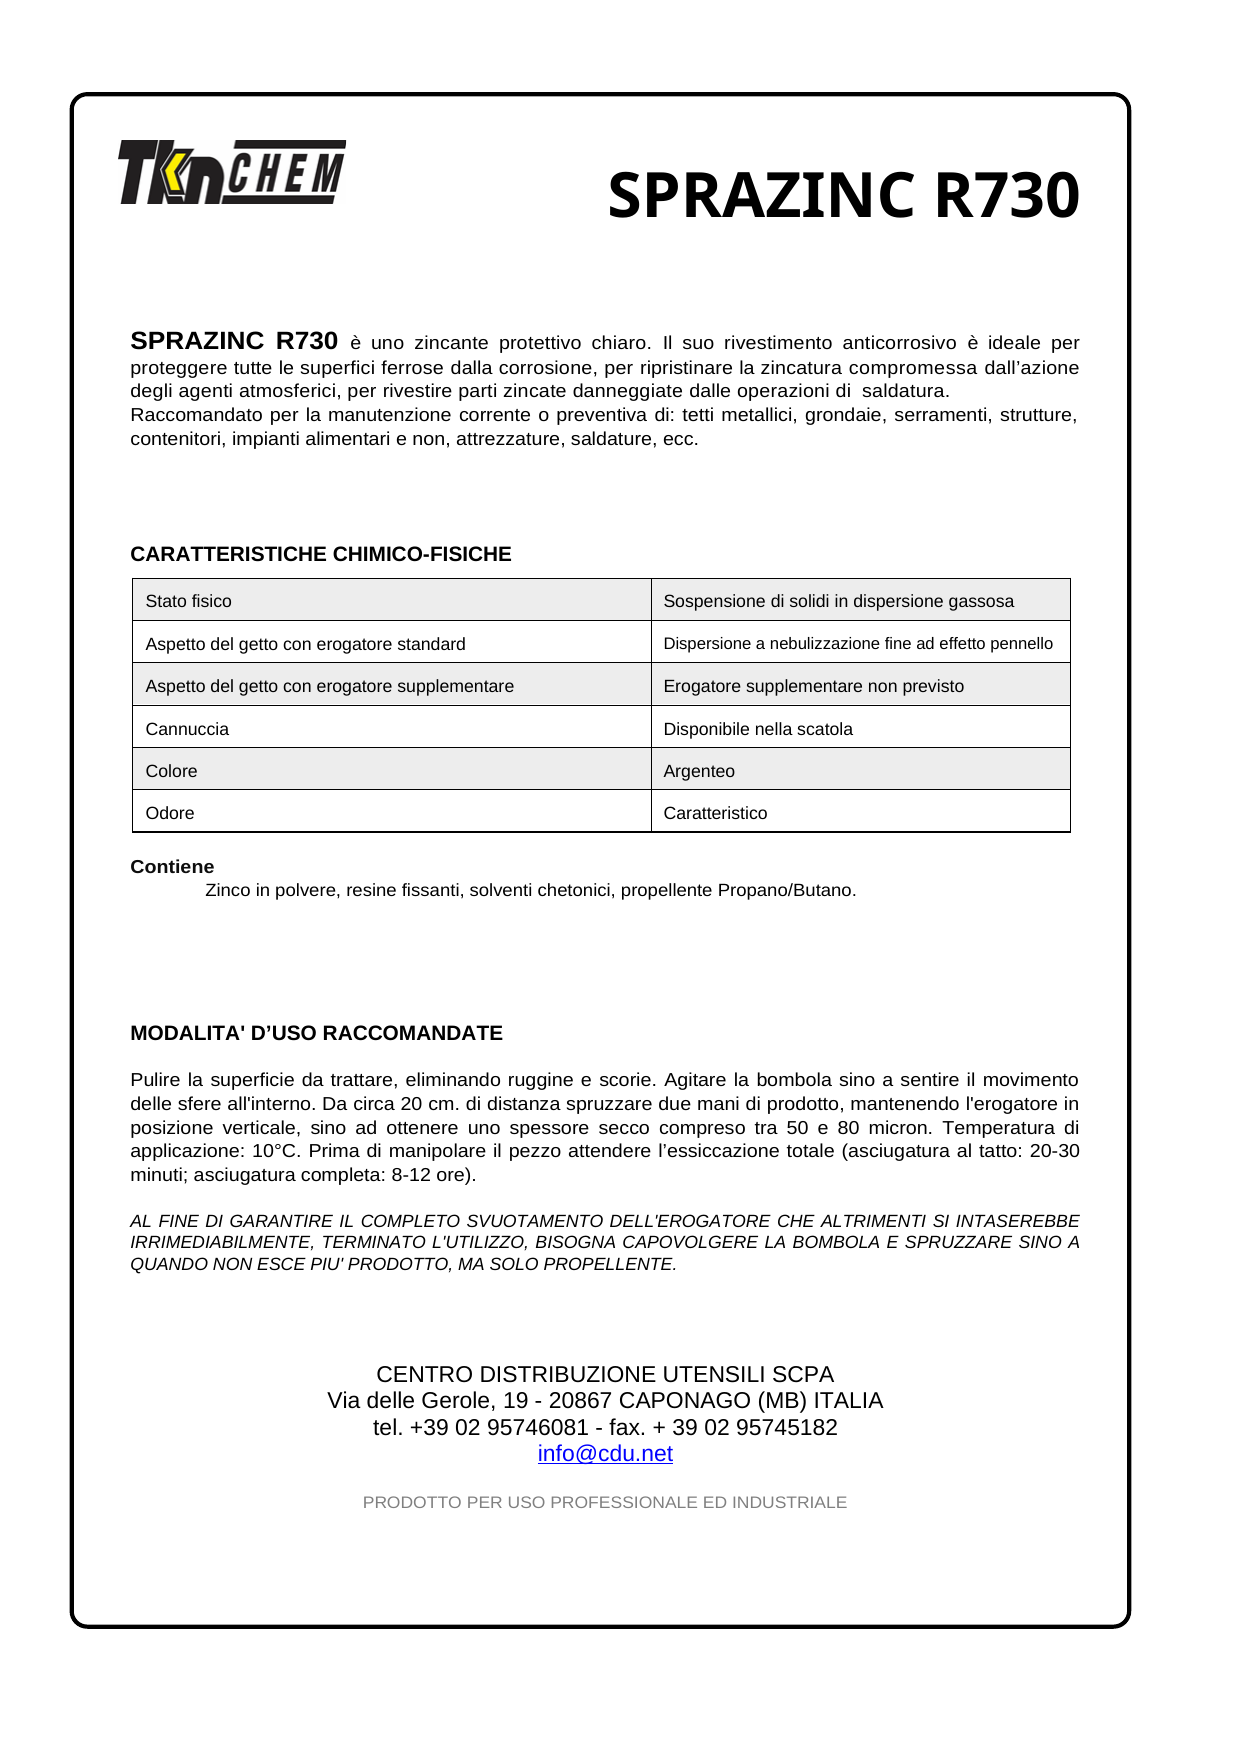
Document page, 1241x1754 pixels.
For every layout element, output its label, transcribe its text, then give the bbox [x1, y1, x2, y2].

subtitle CARATTERISTICHE CHIMICO-FISICHE [130, 542, 1092, 566]
text AL FINE DI GARANTIRE IL COMPLETO SVUOTAMENTO DELL'EROGATORE CHE ALTRIMENTI SI INTASEREBBE IRRIMEDIABILMENTE, TERMINATO L'UTILIZZO, BISOGNA CAPOVOLGERE LA BOMBOLA E SPRUZZARE SINO A QUANDO NON ESCE PIU' PRODOTTO, MA SOLO PROPELLENTE. [130, 1211, 1081, 1274]
text info@cdu.net [118, 1440, 1092, 1466]
table_cell Aspetto del getto con erogatore standard [133, 621, 651, 662]
text SPRAZINC R730 è uno zincante protettivo chiaro. Il suo rivestimento anticorrosivo è ideale per proteggere tutte le superfici ferrose dalla corrosione, per ripristinare la zincatura compromessa dall’azione degli agenti atmosferici, per rivestire parti zincate danneggiate dalle operazioni di saldatura. [130, 326, 1080, 402]
text tel. +39 02 95746081 - fax. + 39 02 95745182 [118, 1414, 1092, 1440]
table_cell Disponibile nella scatola [652, 706, 1070, 747]
text PRODOTTO PER USO PROFESSIONALE ED INDUSTRIALE [118, 1493, 1092, 1512]
table_header Sospensione di solidi in dispersione gassosa [652, 579, 1070, 620]
table_cell Colore [133, 748, 651, 789]
table_cell Cannuccia [133, 706, 651, 747]
table_cell Aspetto del getto con erogatore supplementare [133, 663, 651, 704]
table_cell Caratteristico [652, 790, 1070, 831]
text Via delle Gerole, 19 - 20867 CAPONAGO (MB) ITALIA [118, 1387, 1092, 1414]
subtitle SPRAZINC R730 [118, 151, 1081, 236]
text Raccomandato per la manutenzione corrente o preventiva di: tetti metallici, grondaie, serramenti, strutture, contenitori, impianti alimentari e non, attrezzature, saldature, ecc. [130, 404, 1079, 449]
picture [118, 140, 347, 204]
subtitle Contiene [130, 855, 1092, 877]
text Pulire la superficie da trattare, eliminando ruggine e scorie. Agitare la bombola sino a sentire il movimento delle sfere all'interno. Da circa 20 cm. di distanza spruzzare due mani di prodotto, mantenendo l'erogatore in posizione verticale, sino ad ottenere uno spessore secco compreso tra 50 e 80 micron. Temperatura di applicazione: 10°C. Prima di manipolare il pezzo attendere l’essiccazione totale (asciugatura al tatto: 20-30 minuti; asciugatura completa: 8-12 ore). [130, 1069, 1081, 1185]
table_cell Dispersione a nebulizzazione fine ad effetto pennello [652, 621, 1070, 662]
text Zinco in polvere, resine fissanti, solventi chetonici, propellente Propano/Butano. [205, 880, 1092, 900]
subtitle MODALITA' D’USO RACCOMANDATE [130, 1021, 1092, 1045]
text CENTRO DISTRIBUZIONE UTENSILI SCPA [118, 1361, 1092, 1387]
table_cell Argenteo [652, 748, 1070, 789]
table_cell Odore [133, 790, 651, 831]
table_header Stato fisico [133, 579, 651, 620]
table_cell Erogatore supplementare non previsto [652, 663, 1070, 704]
